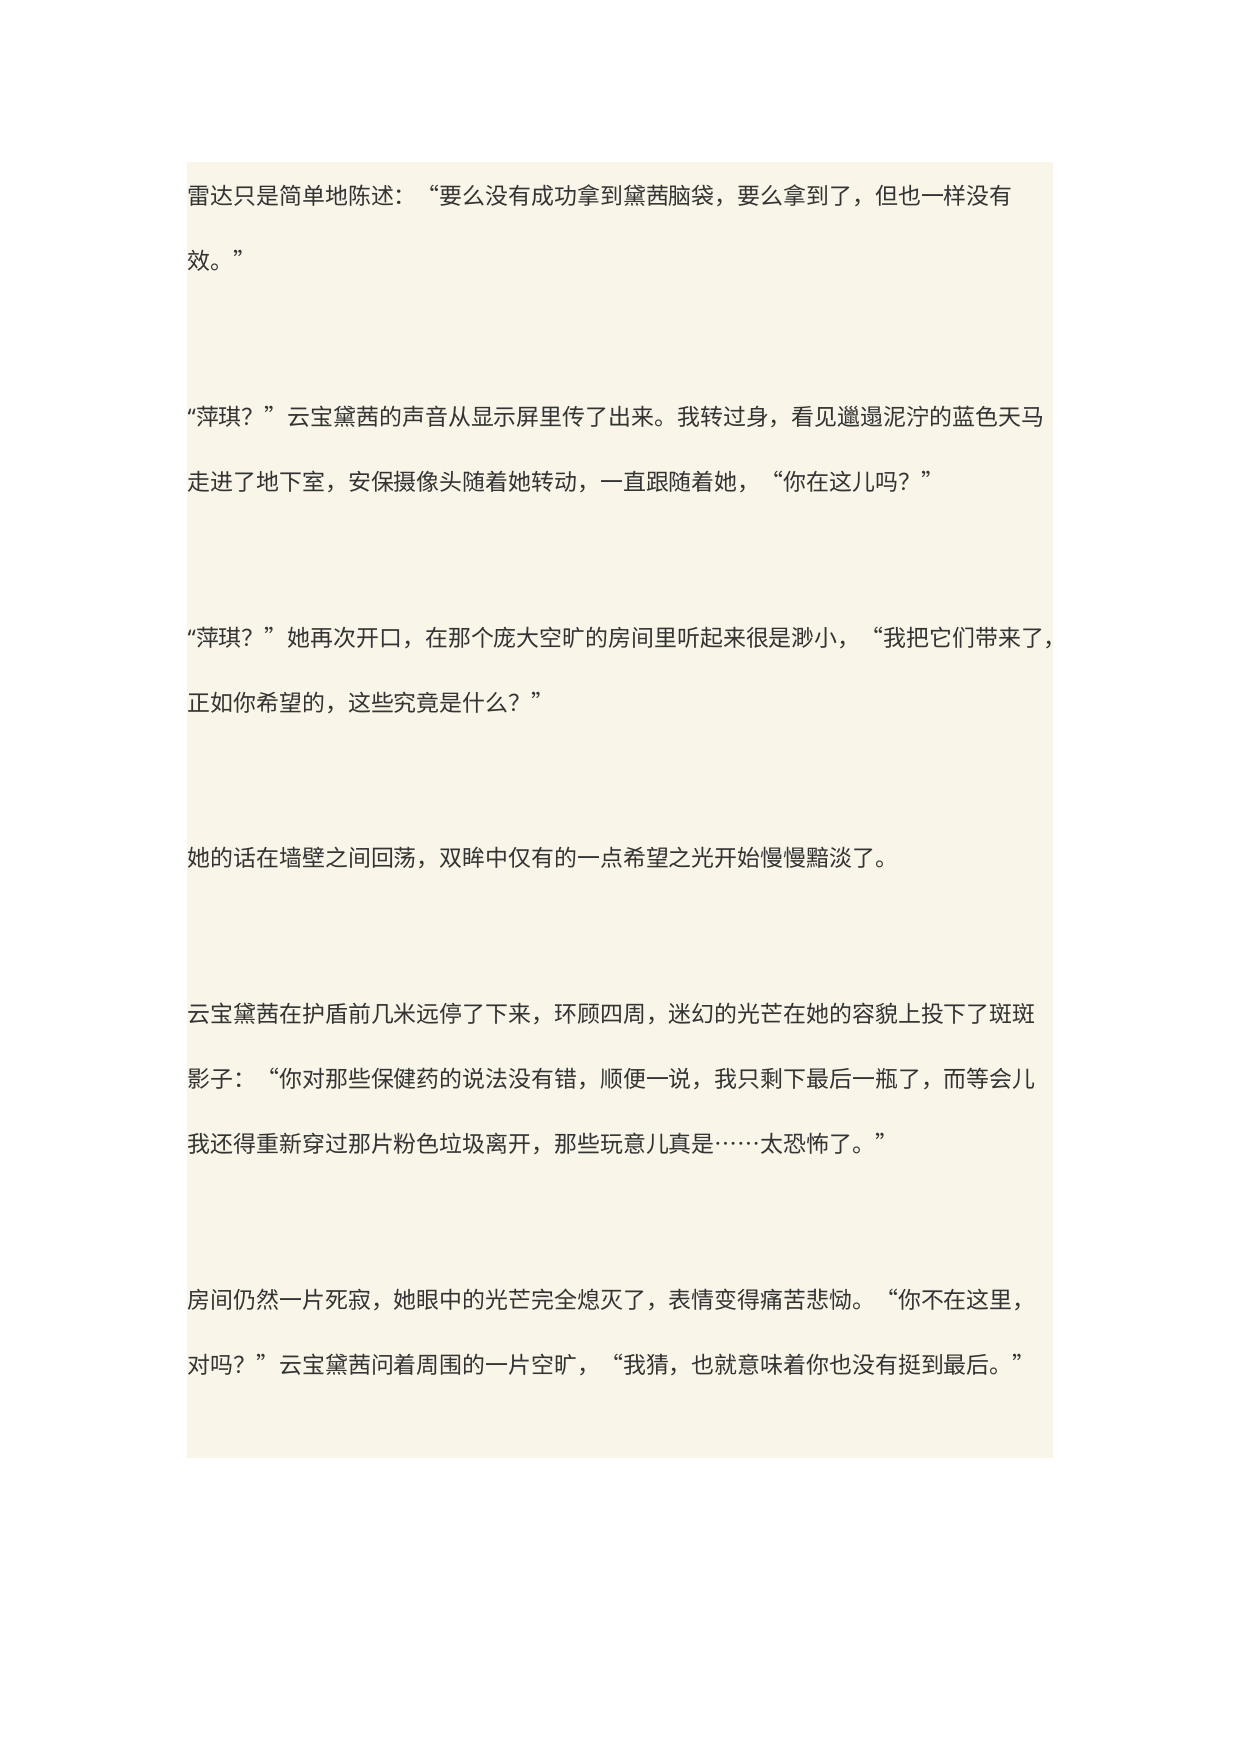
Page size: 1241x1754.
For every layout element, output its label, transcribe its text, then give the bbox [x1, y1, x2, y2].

text “萍琪？”云宝黛茜的声音从显示屏里传了出来。我转过身，看见邋遢泥泞的蓝色天马走进了地下室，安保摄像头随着她转动，一直跟随着她，“你在这儿吗？” [187, 383, 1053, 513]
text 她的话在墙壁之间回荡，双眸中仅有的一点希望之光开始慢慢黯淡了。 [187, 824, 1053, 889]
text 雷达只是简单地陈述：“要么没有成功拿到黛茜脑袋，要么拿到了，但也一样没有效。” [187, 162, 1053, 292]
text 房间仍然一片死寂，她眼中的光芒完全熄灭了，表情变得痛苦悲恸。“你不在这里，对吗？”云宝黛茜问着周围的一片空旷，“我猜，也就意味着你也没有挺到最后。” [187, 1266, 1053, 1396]
text 云宝黛茜在护盾前几米远停了下来，环顾四周，迷幻的光芒在她的容貌上投下了斑斑影子：“你对那些保健药的说法没有错，顺便一说，我只剩下最后一瓶了，而等会儿我还得重新穿过那片粉色垃圾离开，那些玩意儿真是……太恐怖了。” [187, 980, 1053, 1175]
text “萍琪？”她再次开口，在那个庞大空旷的房间里听起来很是渺小，“我把它们带来了，正如你希望的，这些究竟是什么？” [187, 604, 1053, 734]
